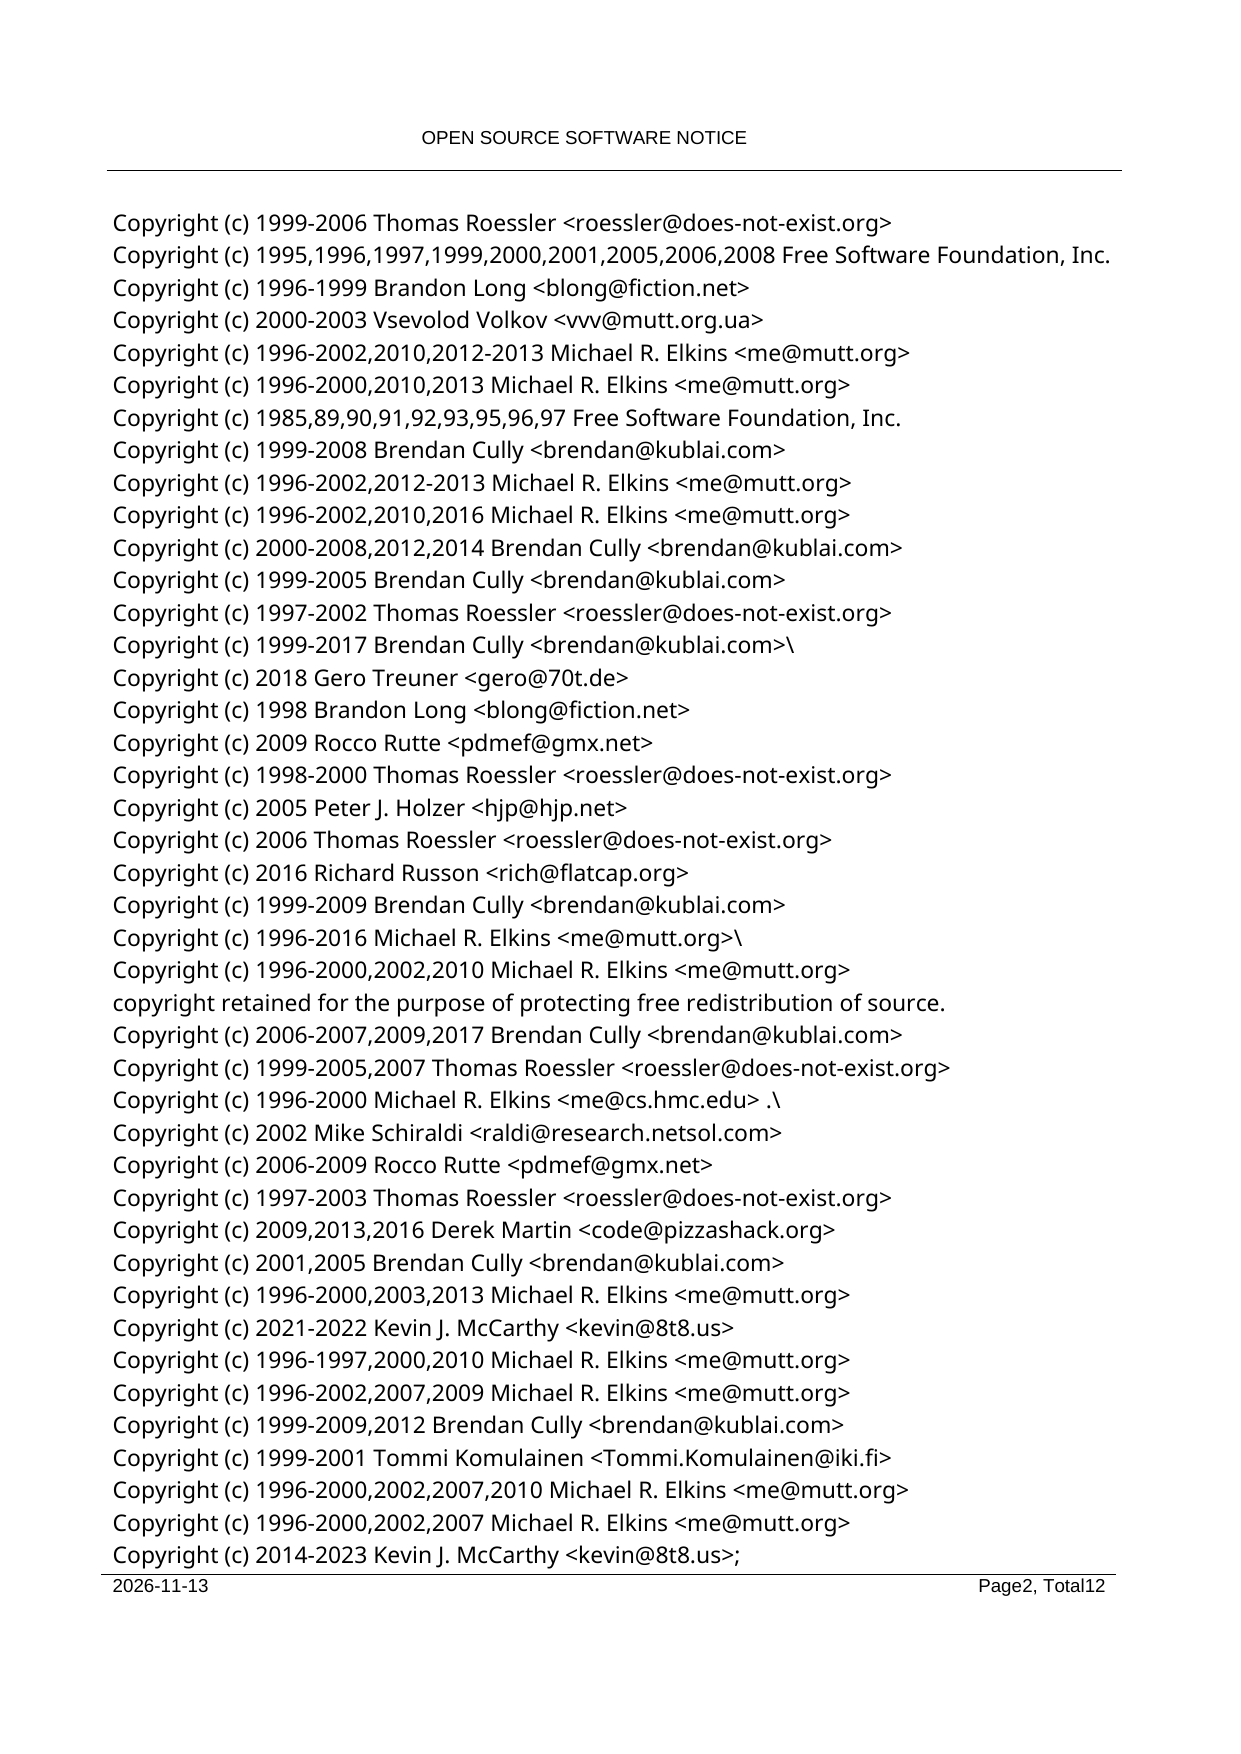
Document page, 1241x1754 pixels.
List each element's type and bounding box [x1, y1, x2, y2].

text [112, 206, 1128, 1571]
